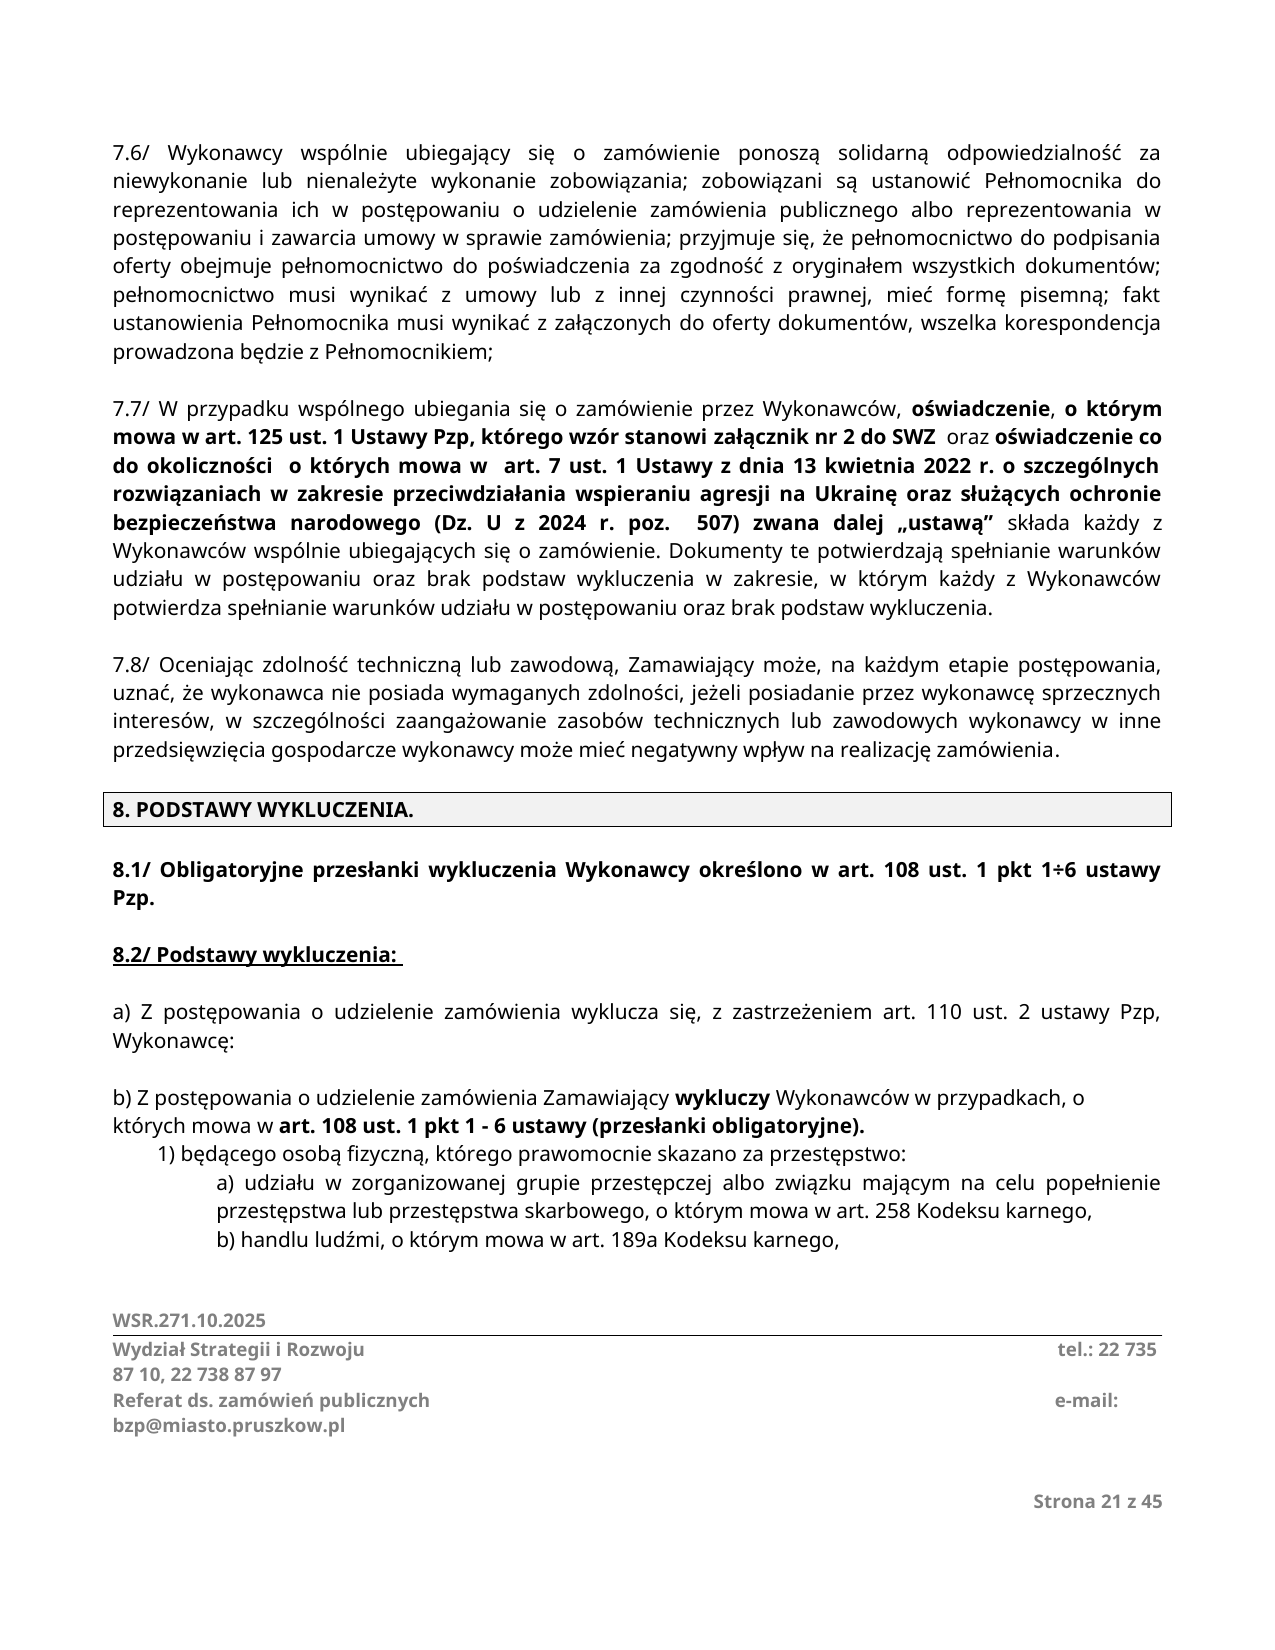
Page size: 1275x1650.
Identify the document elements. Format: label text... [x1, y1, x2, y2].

text 8.1/ Obligatoryjne przesłanki wykluczenia Wykonawcy określono w art. 108 ust. 1 pkt 1÷6 ustawy Pzp. [112, 855, 1162, 912]
text 1) będącego osobą fizyczną, którego prawomocnie skazano za przestępstwo: [157, 1139, 1162, 1168]
text 8. PODSTAWY WYKLUCZENIA. [104, 793, 1171, 826]
text b) Z postępowania o udzielenie zamówienia Zamawiający wykluczy Wykonawców w przypadkach, o których mowa w art. 108 ust. 1 pkt 1 - 6 ustawy (przesłanki obligatoryjne). [112, 1083, 1162, 1139]
text a) Z postępowania o udzielenie zamówienia wyklucza się, z zastrzeżeniem art. 110 ust. 2 ustawy Pzp, Wykonawcę: [112, 997, 1162, 1054]
text 7.8/ Oceniając zdolność techniczną lub zawodową, Zamawiający może, na każdym etapie postępowania, uznać, że wykonawca nie posiada wymaganych zdolności, jeżeli posiadanie przez wykonawcę sprzecznych interesów, w szczególności zaangażowanie zasobów technicznych lub zawodowych wykonawcy w inne przedsięwzięcia gospodarcze wykonawcy może mieć negatywny wpływ na realizację zamówienia. [112, 650, 1162, 763]
text 8.2/ Podstawy wykluczenia: [112, 940, 1162, 969]
text 7.6/ Wykonawcy wspólnie ubiegający się o zamówienie ponoszą solidarną odpowiedzialność za niewykonanie lub nienależyte wykonanie zobowiązania; zobowiązani są ustanowić Pełnomocnika do reprezentowania ich w postępowaniu o udzielenie zamówienia publicznego albo reprezentowania w postępowaniu i zawarcia umowy w sprawie zamówienia; przyjmuje się, że pełnomocnictwo do podpisania oferty obejmuje pełnomocnictwo do poświadczenia za zgodność z oryginałem wszystkich dokumentów; pełnomocnictwo musi wynikać z umowy lub z innej czynności prawnej, mieć formę pisemną; fakt ustanowienia Pełnomocnika musi wynikać z załączonych do oferty dokumentów, wszelka korespondencja prowadzona będzie z Pełnomocnikiem; [112, 138, 1162, 365]
text a) udziału w zorganizowanej grupie przestępczej albo związku mającym na celu popełnienie przestępstwa lub przestępstwa skarbowego, o którym mowa w art. 258 Kodeksu karnego, [216, 1168, 1162, 1225]
text b) handlu ludźmi, o którym mowa w art. 189a Kodeksu karnego, [216, 1225, 1162, 1253]
text 7.7/ W przypadku wspólnego ubiegania się o zamówienie przez Wykonawców, oświadczenie, o którym mowa w art. 125 ust. 1 Ustawy Pzp, którego wzór stanowi załącznik nr 2 do SWZ oraz oświadczenie co do okoliczności o których mowa w art. 7 ust. 1 Ustawy z dnia 13 kwietnia 2022 r. o szczególnych rozwiązaniach w zakresie przeciwdziałania wspieraniu agresji na Ukrainę oraz służących ochronie bezpieczeństwa narodowego (Dz. U z 2024 r. poz. 507) zwana dalej „ustawą” składa każdy z Wykonawców wspólnie ubiegających się o zamówienie. Dokumenty te potwierdzają spełnianie warunków udziału w postępowaniu oraz brak podstaw wykluczenia w zakresie, w którym każdy z Wykonawców potwierdza spełnianie warunków udziału w postępowaniu oraz brak podstaw wykluczenia. [112, 394, 1162, 621]
